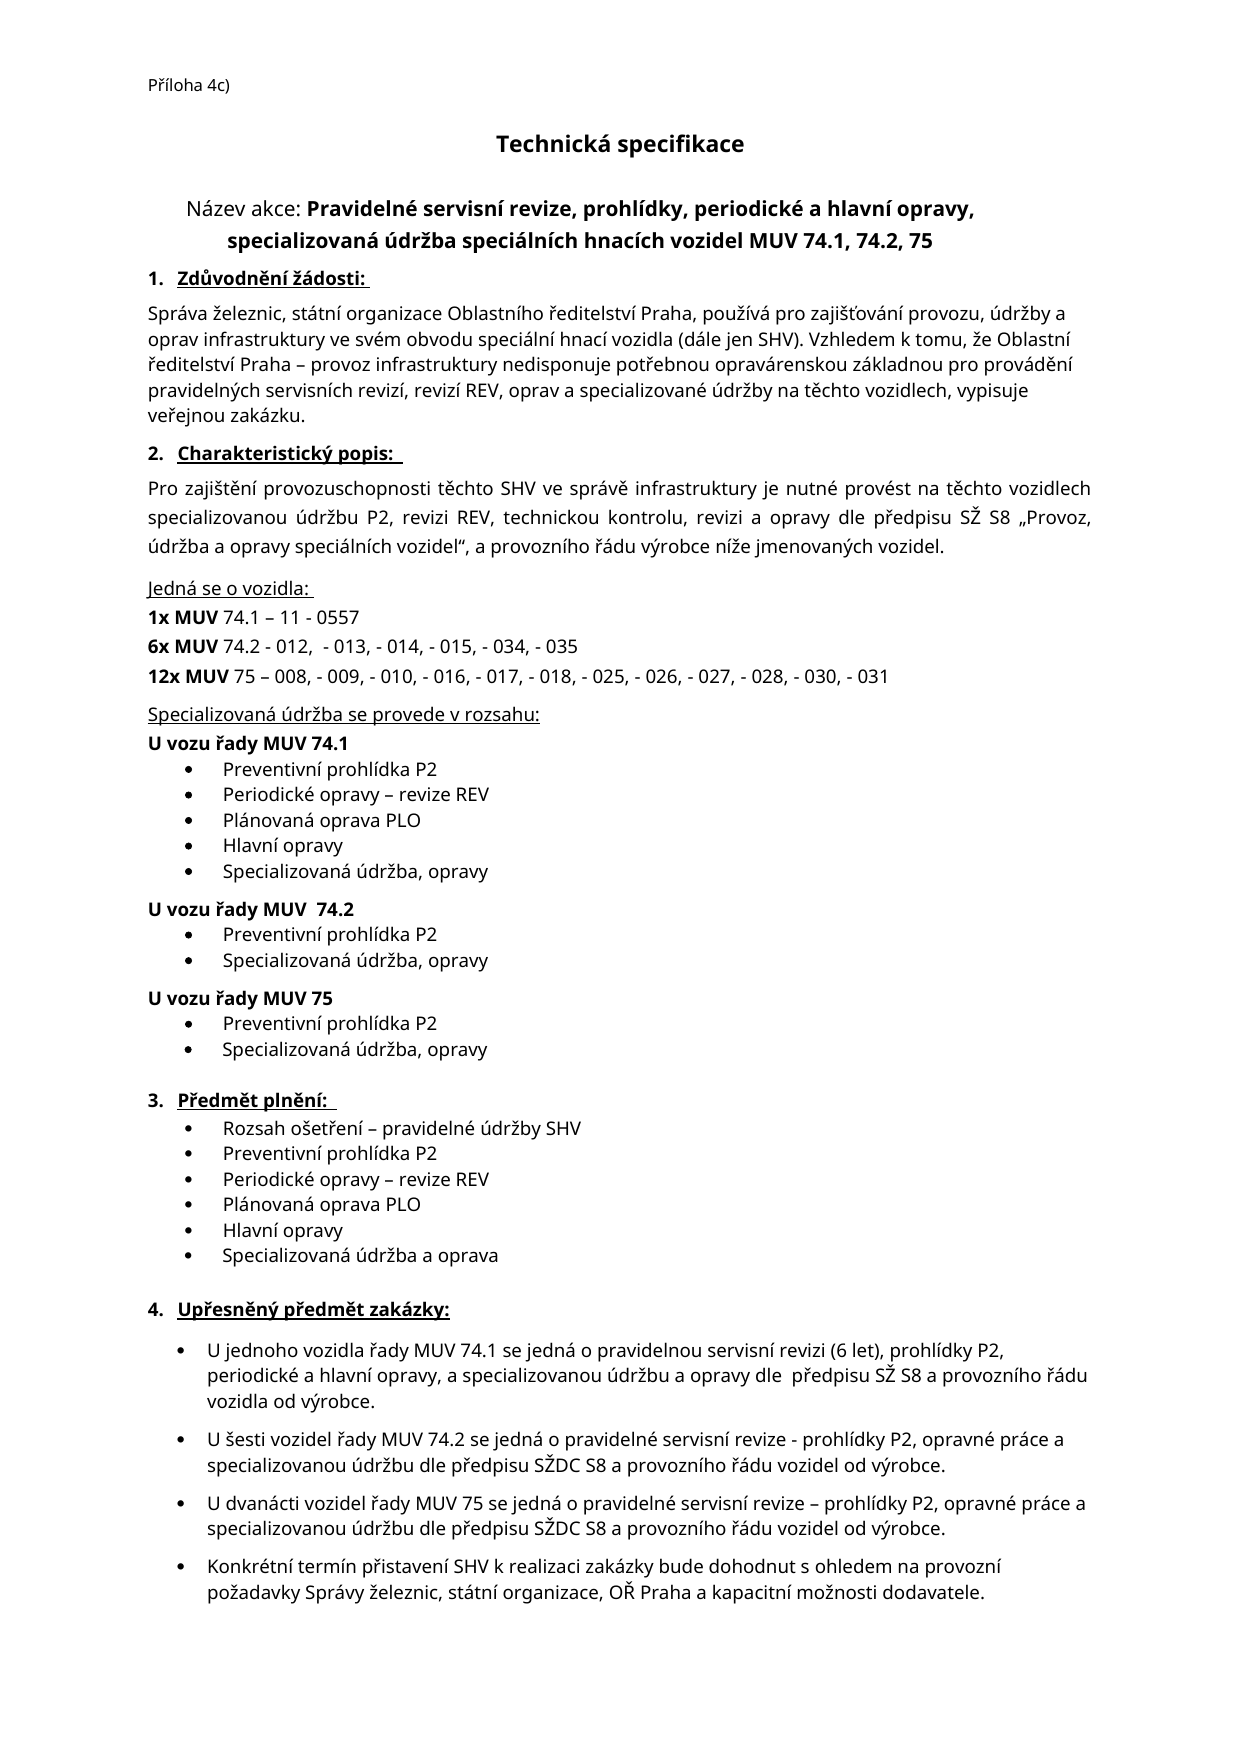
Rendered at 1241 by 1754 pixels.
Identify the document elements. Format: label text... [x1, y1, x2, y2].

list Preventivní prohlídka P2 [185, 1011, 1093, 1036]
text U vozu řady MUV 74.2 [148, 896, 1093, 922]
list Plánovaná oprava PLO [185, 1192, 1093, 1217]
list Konkrétní termín přistavení SHV k realizaci zakázky bude dohodnut s ohledem na provozní požadavky Správy železnic, státní organizace, OŘ Praha a kapacitní možnosti dodavatele. [177, 1553, 1093, 1604]
text Název akce: Pravidelné servisní revize, prohlídky, periodické a hlavní opravy, specializovaná údržba speciálních hnacích vozidel MUV 74.1, 74.2, 75 [148, 194, 1013, 255]
text U vozu řady MUV 74.1 [148, 730, 1093, 756]
text U vozu řady MUV 75 [148, 985, 1093, 1011]
list Předmět plnění: [148, 1087, 1013, 1113]
list Preventivní prohlídka P2 [185, 756, 1093, 781]
list U šesti vozidel řady MUV 74.2 se jedná o pravidelné servisní revize - prohlídky P2, opravné práce a specializovanou údržbu dle předpisu SŽDC S8 a provozního řádu vozidel od výrobce. [177, 1426, 1093, 1477]
list Zdůvodnění žádosti: [148, 265, 1013, 291]
list Upřesněný předmět zakázky: [148, 1297, 1013, 1322]
list Specializovaná údržba, opravy [185, 947, 1093, 973]
list Specializovaná údržba, opravy [185, 858, 1093, 883]
list Charakteristický popis: [148, 441, 1013, 466]
text Specializovaná údržba se provede v rozsahu: [148, 701, 1093, 727]
list U dvanácti vozidel řady MUV 75 se jedná o pravidelné servisní revize – prohlídky P2, opravné práce a specializovanou údržbu dle předpisu SŽDC S8 a provozního řádu vozidel od výrobce. [177, 1490, 1093, 1541]
list Periodické opravy – revize REV [185, 781, 1093, 807]
text 6x MUV 74.2 - 012, - 013, - 014, - 015, - 034, - 035 [148, 634, 1093, 659]
text Pro zajištění provozuschopnosti těchto SHV ve správě infrastruktury je nutné provést na těchto vozidlech specializovanou údržbu P2, revizi REV, technickou kontrolu, revizi a opravy dle předpisu SŽ S8 „Provoz, údržba a opravy speciálních vozidel“, a provozního řádu výrobce níže jmenovaných vozidel. [148, 475, 1093, 559]
list Hlavní opravy [185, 832, 1093, 858]
list Preventivní prohlídka P2 [185, 922, 1093, 947]
text 1x MUV 74.1 – 11 - 0557 [148, 604, 1093, 630]
text 12x MUV 75 – 008, - 009, - 010, - 016, - 017, - 018, - 025, - 026, - 027, - 028, - 030, - 031 [148, 663, 1093, 689]
list Preventivní prohlídka P2 [185, 1141, 1093, 1166]
list Specializovaná údržba, opravy [185, 1036, 1093, 1062]
list Hlavní opravy [185, 1217, 1093, 1243]
text Správa železnic, státní organizace Oblastního ředitelství Praha, používá pro zajišťování provozu, údržby a oprav infrastruktury ve svém obvodu speciální hnací vozidla (dále jen SHV). Vzhledem k tomu, že Oblastní ředitelství Praha – provoz infrastruktury nedisponuje potřebnou opravárenskou základnou pro provádění pravidelných servisních revizí, revizí REV, oprav a specializované údržby na těchto vozidlech, vypisuje veřejnou zakázku. [148, 301, 1093, 428]
list Specializovaná údržba a oprava [185, 1243, 1093, 1268]
list U jednoho vozidla řady MUV 74.1 se jedná o pravidelnou servisní revizi (6 let), prohlídky P2, periodické a hlavní opravy, a specializovanou údržbu a opravy dle předpisu SŽ S8 a provozního řádu vozidla od výrobce. [177, 1337, 1093, 1414]
list Plánovaná oprava PLO [185, 807, 1093, 832]
list Periodické opravy – revize REV [185, 1166, 1093, 1192]
text Jedná se o vozidla: [148, 575, 1093, 601]
list Rozsah ošetření – pravidelné údržby SHV [185, 1115, 1093, 1141]
